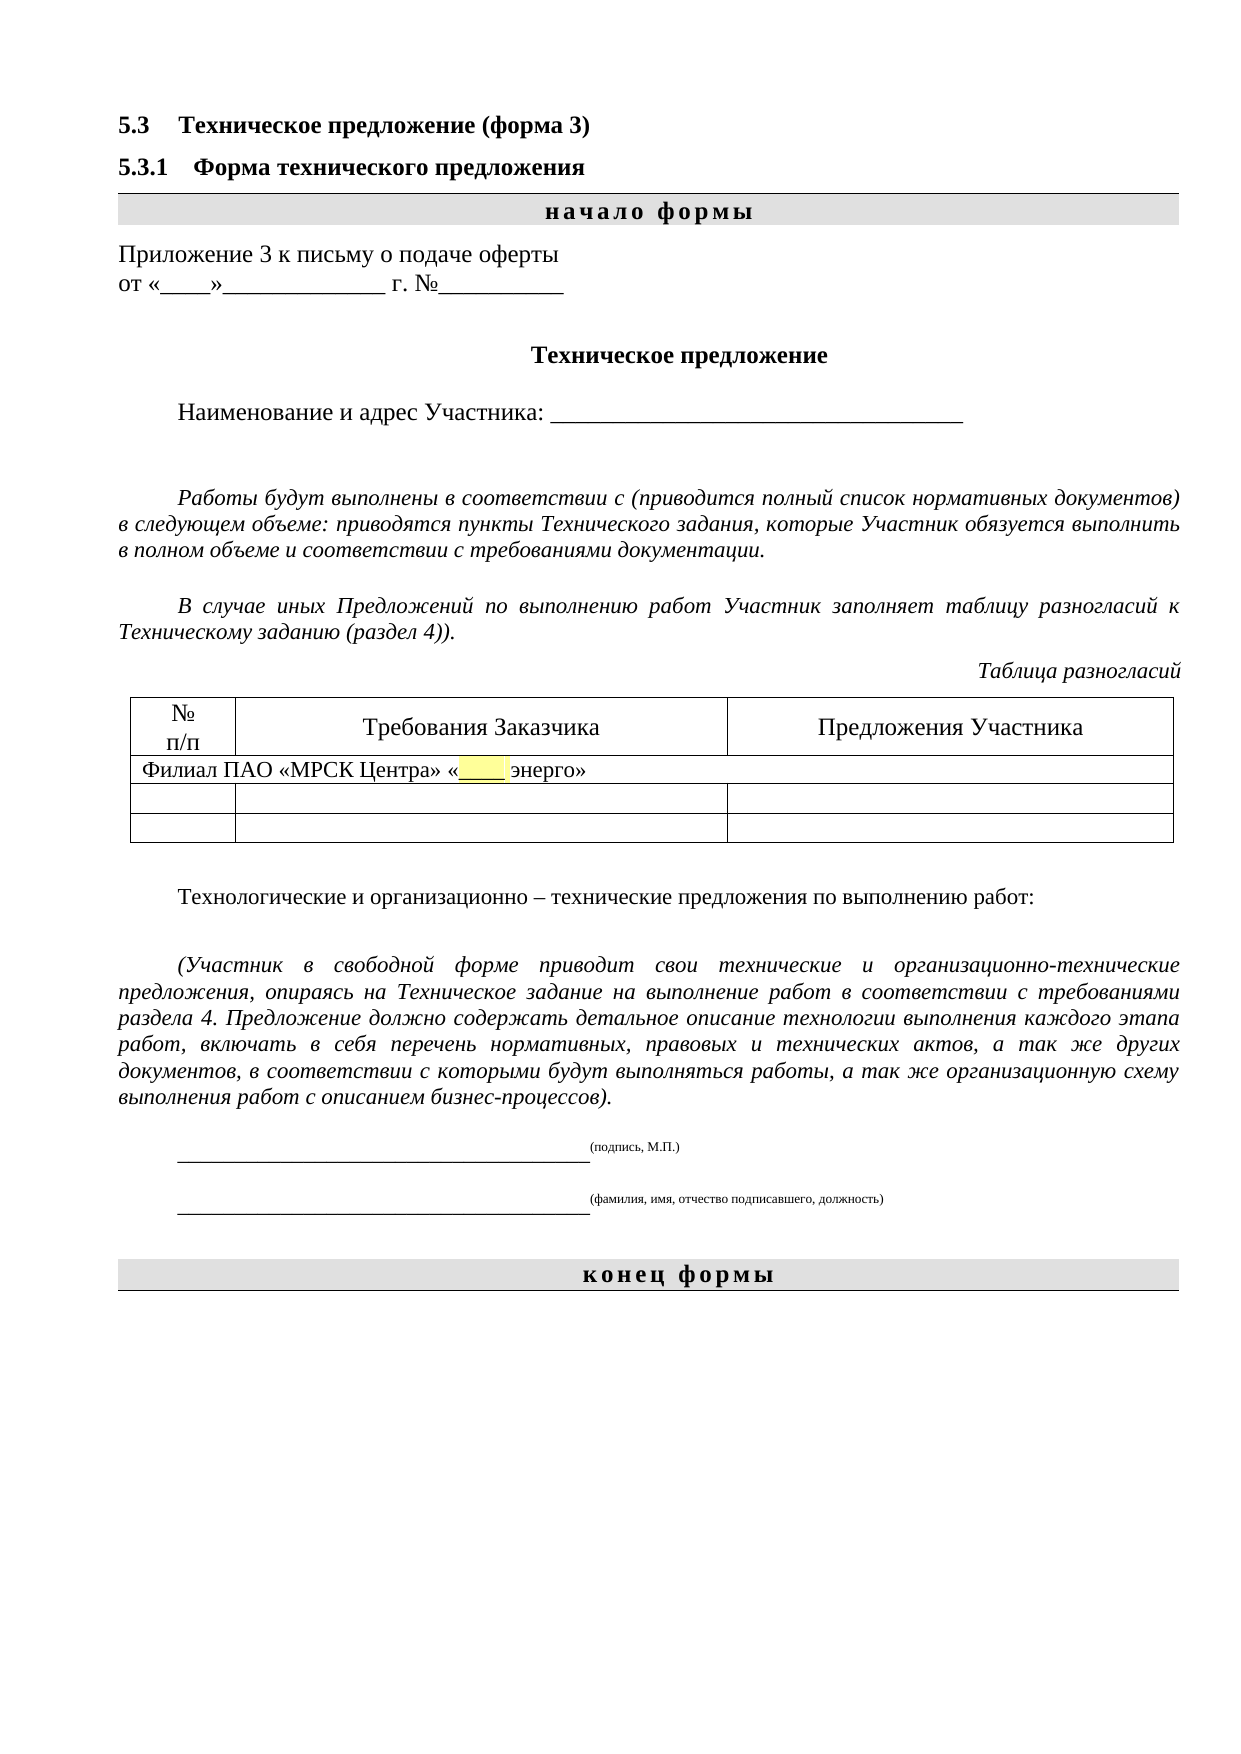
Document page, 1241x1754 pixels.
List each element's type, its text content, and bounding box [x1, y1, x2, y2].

text конец формы [118, 1259, 1179, 1290]
text Техническое предложение [118, 340, 1181, 368]
subtitle Техническое предложение (форма 3) [118, 110, 1181, 139]
text Таблица разногласий [118, 657, 1181, 684]
table_cell [236, 784, 727, 812]
table_header № п/п [131, 698, 235, 755]
table_cell Филиал ПАО «МРСК Центра» «____ энерго» [131, 756, 459, 783]
table_cell [131, 814, 235, 842]
text Технологические и организационно – технические предложения по выполнению работ: [118, 883, 1181, 909]
table_cell [236, 814, 727, 842]
text (Участник в свободной форме приводит свои технические и организационно-технические предложения, опираясь на Техническое задание на выполнение работ в соответствии с требованиями раздела 4. Предложение должно содержать детальное описание технологии выполнения каждого этапа работ, включать в себя перечень нормативных, правовых и технических актов, а так же других документов, в соответствии с которыми будут выполняться работы, а так же организационную схему выполнения работ с описанием бизнес-процессов). [118, 951, 1181, 1109]
table_cell Филиал ПАО «МРСК Центра» «____ энерго» [510, 756, 1173, 783]
text Приложение 3 к письму о подаче оферты от «____»_____________ г. №__________ [118, 239, 1181, 297]
text начало формы [118, 194, 1179, 225]
text В случае иных Предложений по выполнению работ Участник заполняет таблицу разногласий к Техническому заданию (раздел 4)). [118, 592, 1181, 645]
table_cell [131, 784, 235, 812]
text ____________________________________(фамилия, имя, отчество подписавшего, должность) [118, 1191, 1181, 1217]
table_cell [728, 784, 1173, 812]
text ____________________________________(подпись, М.П.) [118, 1139, 1181, 1165]
table_header Предложения Участника [728, 698, 1173, 755]
text Работы будут выполнены в соответствии с (приводится полный список нормативных документов) в следующем объеме: приводятся пункты Технического задания, которые Участник обязуется выполнить в полном объеме и соответствии с требованиями документации. [118, 484, 1181, 563]
subtitle Форма технического предложения [118, 152, 1181, 180]
table_header Требования Заказчика [236, 698, 727, 755]
table_cell [728, 814, 1173, 842]
text Наименование и адрес Участника: _________________________________ [118, 397, 1181, 426]
